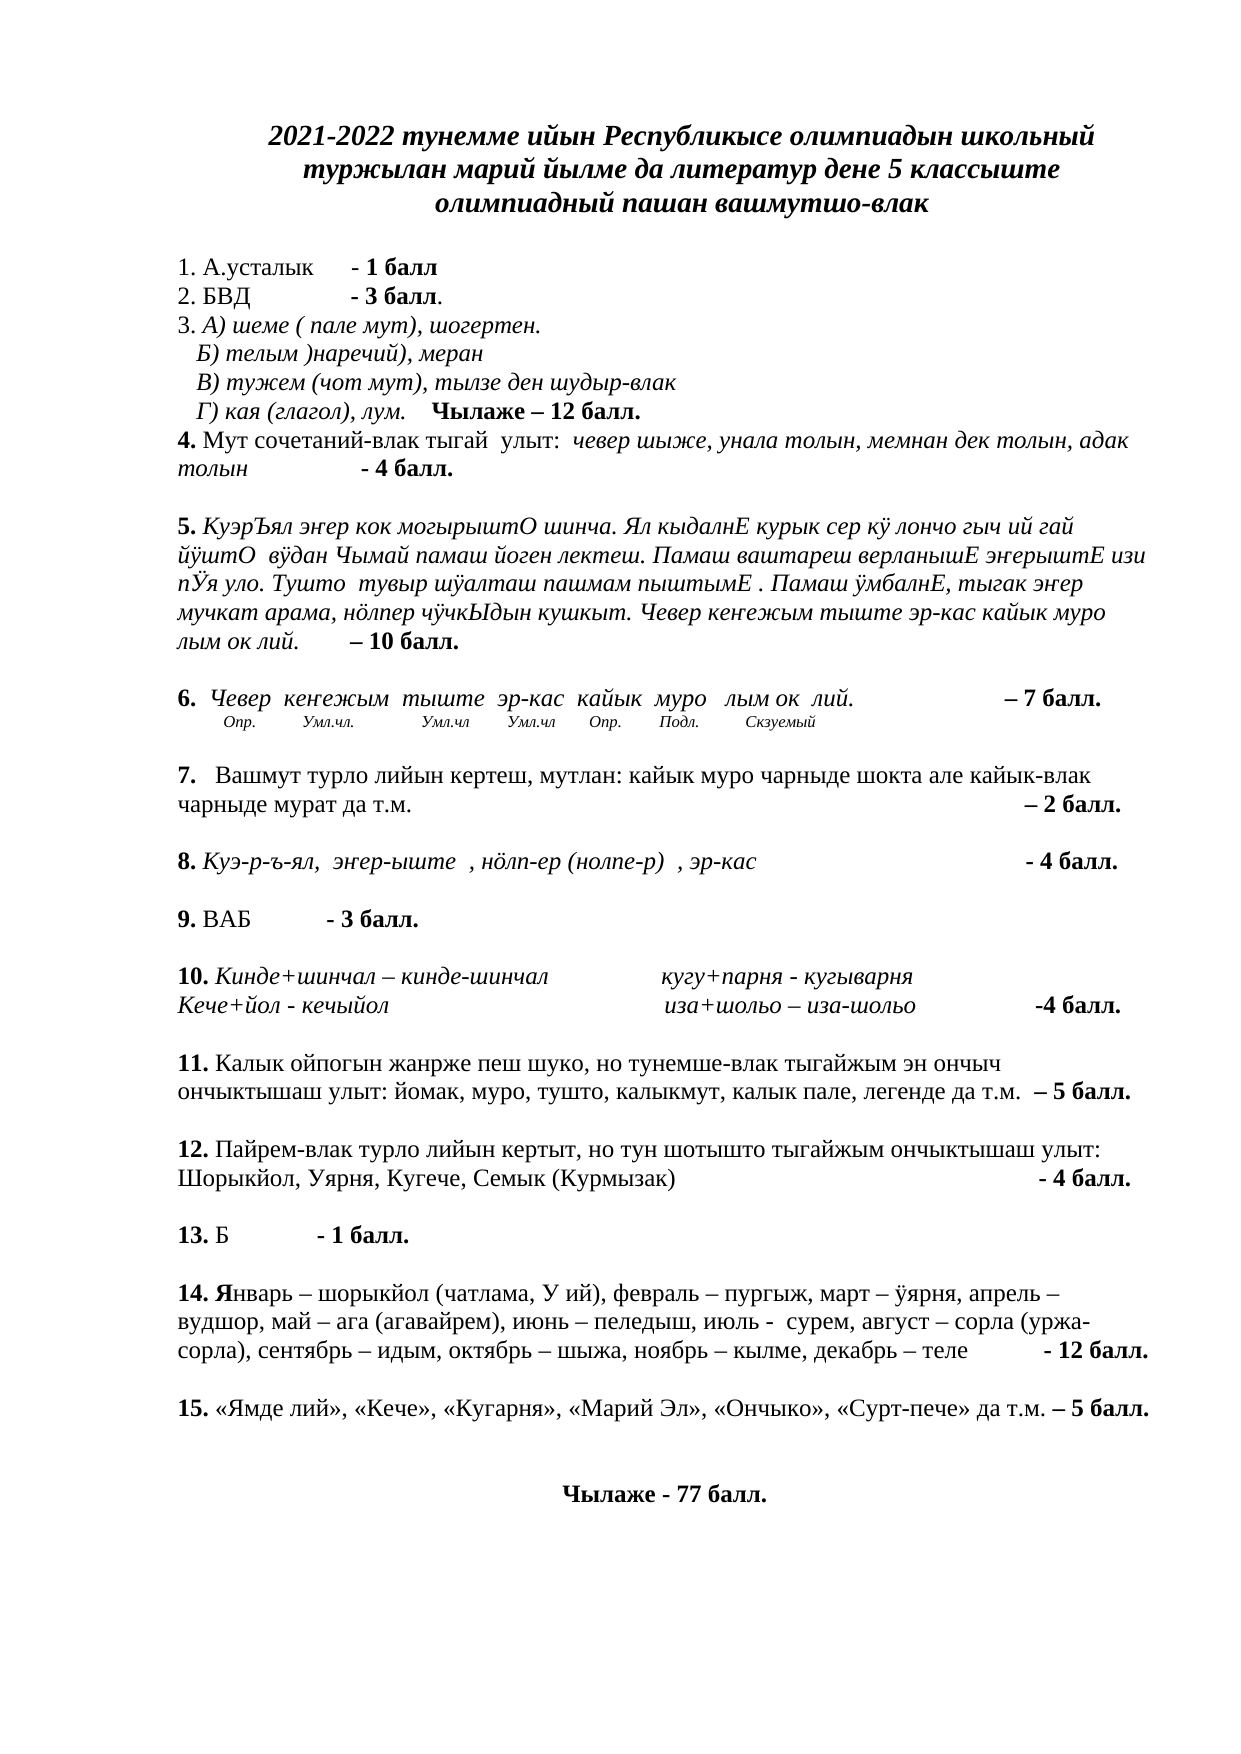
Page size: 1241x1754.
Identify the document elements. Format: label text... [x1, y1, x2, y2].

text 14. Январь – шорыкйол (чатлама, У ий), февраль – пургыж, март – ӱярня, апрель – вудшор, май – ага (агавайрем), июнь – пеледыш, июль - сурем, август – сорла (уржа-сорла), сентябрь – идым, октябрь – шыжа, ноябрь – кылме, декабрь – теле - 12 балл. [177, 1278, 1152, 1364]
text 12. Пайрем-влак турло лийын кертыт, но тун шотышто тыгайжым ончыктышаш улыт: Шорыкйол, Уярня, Кугече, Семык (Курмызак) - 4 балл. [177, 1134, 1152, 1191]
text 13. Б - 1 балл. [177, 1220, 1152, 1249]
text Опр. Умл.чл. Умл.чл Умл.чл Опр. Подл. Скзуемый [177, 712, 1152, 731]
text В) тужем (чот мут), тылзе ден шудыр-влак [177, 367, 1152, 396]
text 2021-2022 тунемме ийын Республикысе олимпиадын школьный туржылан марий йылме да литератур дене 5 классыште олимпиадный пашан вашмутшо-влак [215, 118, 1152, 219]
text 6. Чевер кеҥежым тыште эр-кас кайык муро лым ок лий. – 7 балл. [177, 683, 1152, 712]
text 8. Куэ-р-ъ-ял, эҥер-ыште , нӧлп-ер (нолпе-р) , эр-кас - 4 балл. [177, 846, 1152, 875]
text 5. КуэрЪял эҥер кок могырыштО шинча. Ял кыдалнЕ курык сер кӱ лончо гыч ий гай йӱштО вӱдан Чымай памаш йоген лектеш. Памаш ваштареш верланышЕ эҥерыштЕ изи пӰя уло. Тушто тувыр шӱалташ пашмам пыштымЕ . Памаш ӱмбалнЕ, тыгак эҥер мучкат арама, нӧлпер чӱчкЫдын кушкыт. Чевер кеҥежым тыште эр-кас кайык муро лым ок лий. – 10 балл. [177, 511, 1152, 655]
text 7. Вашмут турло лийын кертеш, мутлан: кайык муро чарныде шокта але кайык-влак чарныде мурат да т.м. – 2 балл. [177, 760, 1152, 818]
text Кече+йол - кечыйол иза+шольо – иза-шольо -4 балл. [177, 990, 1152, 1019]
text Б) телым )наречий), меран [177, 338, 1152, 367]
text 3. А) шеме ( пале мут), шогертен. [177, 310, 1152, 338]
text 4. Мут сочетаний-влак тыгай улыт: чевер шыже, унала толын, мемнан дек толын, адак толын - 4 балл. [177, 425, 1152, 482]
text 2. БВД - 3 балл. [177, 281, 1152, 310]
text 1. А.усталык - 1 балл [177, 252, 1152, 281]
text Г) кая (глагол), лум. Чылаже – 12 балл. [177, 396, 1152, 425]
text 11. Калык ойпогын жанрже пеш шуко, но тунемше-влак тыгайжым эн ончыч ончыктышаш улыт: йомак, муро, тушто, калыкмут, калык пале, легенде да т.м. – 5 балл. [177, 1048, 1152, 1105]
text 10. Кинде+шинчал – кинде-шинчал кугу+парня - кугыварня [177, 961, 1152, 990]
text 9. ВАБ - 3 балл. [177, 904, 1152, 933]
text Чылаже - 77 балл. [177, 1479, 1152, 1508]
text 15. «Ямде лий», «Кече», «Кугарня», «Марий Эл», «Ончыко», «Сурт-пече» да т.м. – 5 балл. [177, 1393, 1152, 1421]
